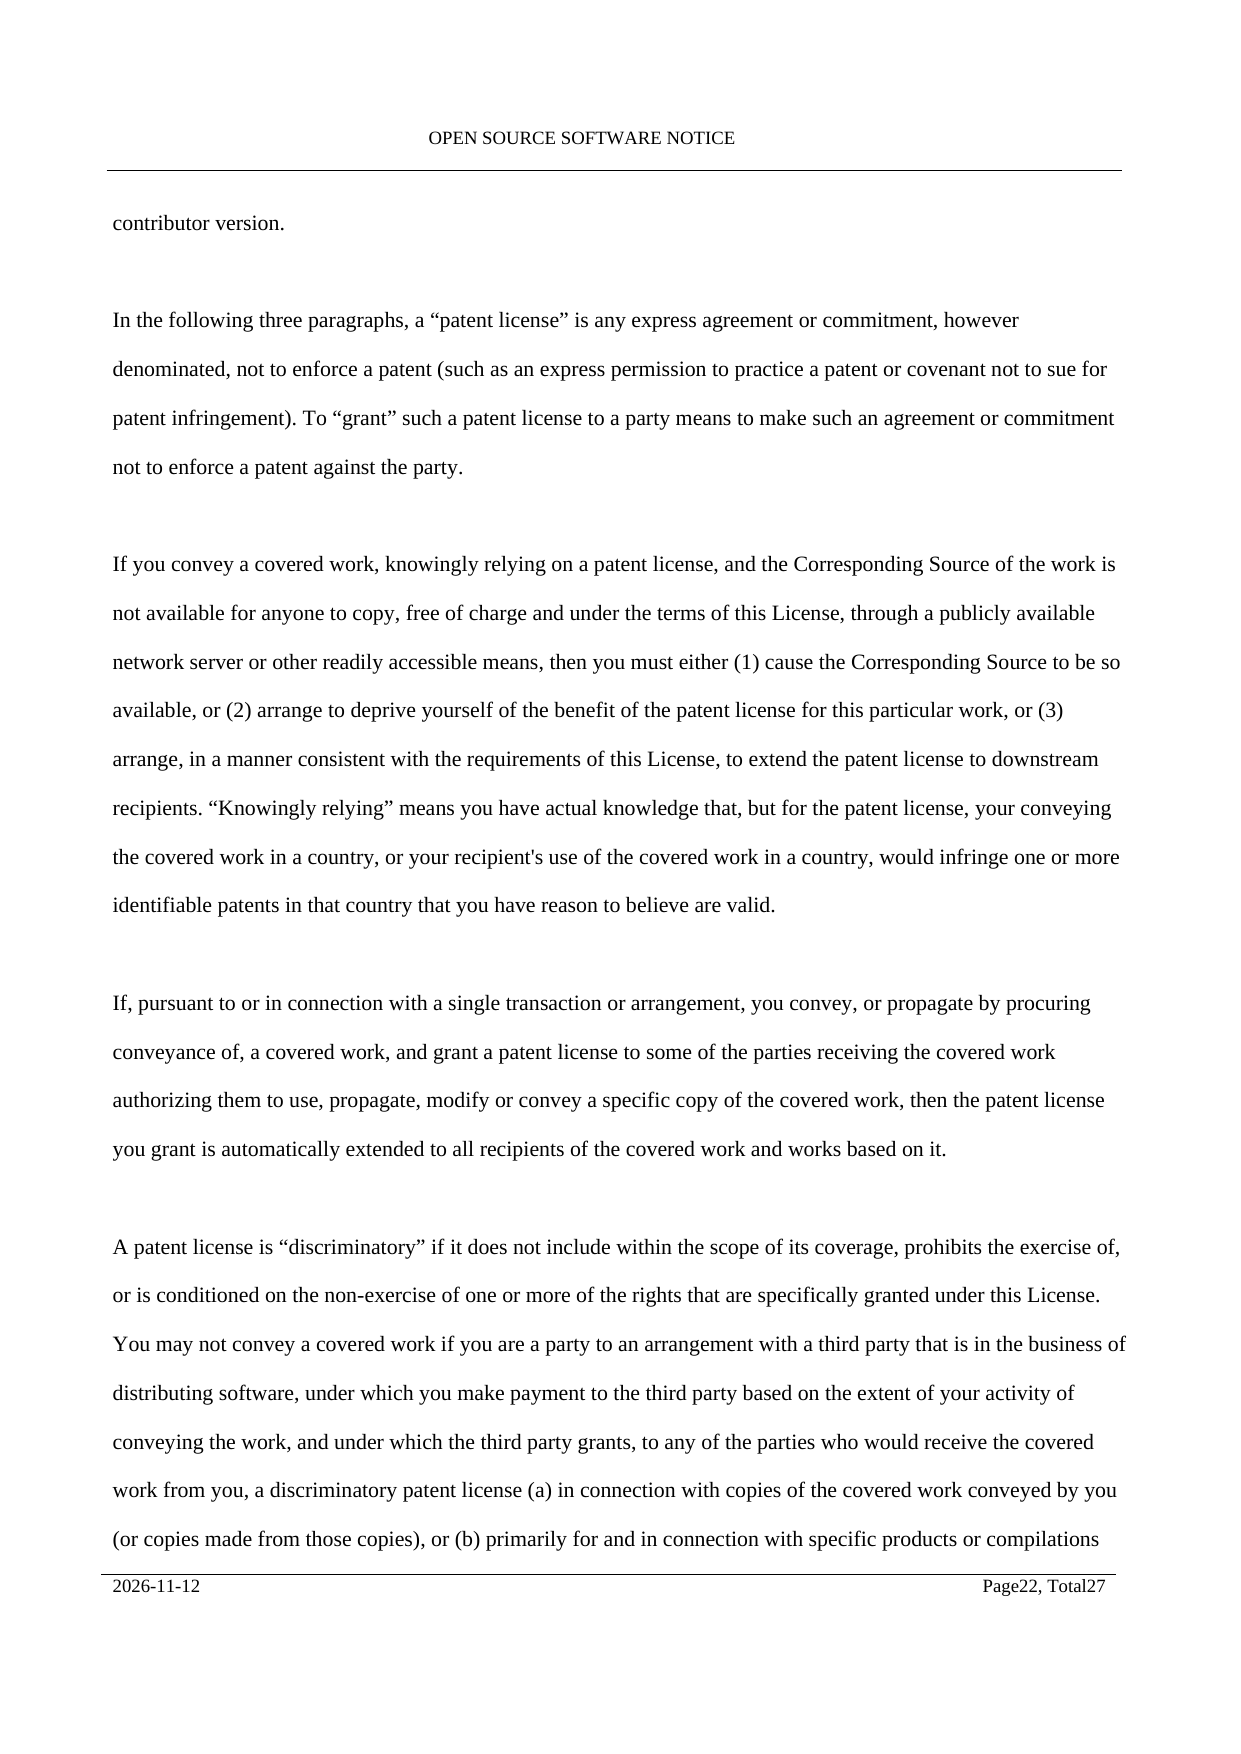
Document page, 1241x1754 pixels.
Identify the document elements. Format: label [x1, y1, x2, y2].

text [112, 206, 1128, 1555]
